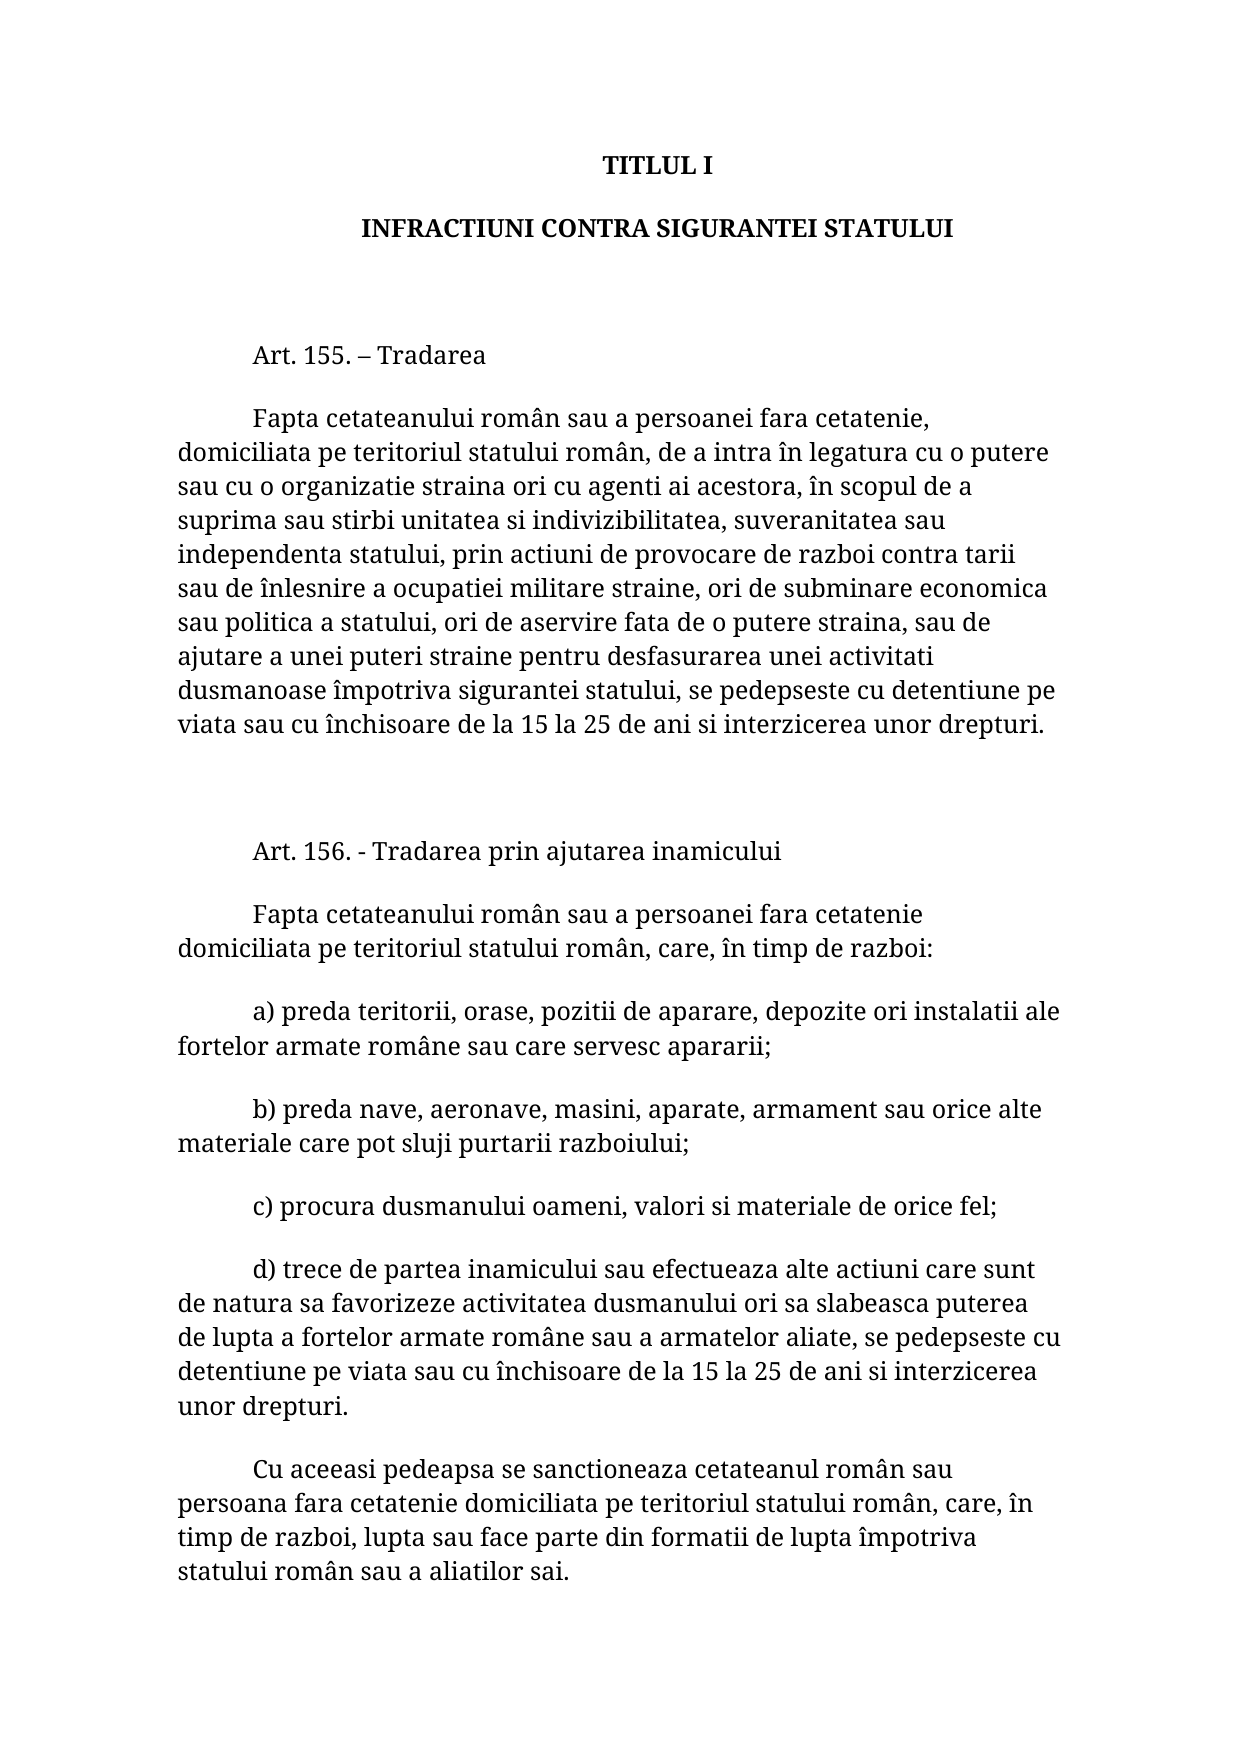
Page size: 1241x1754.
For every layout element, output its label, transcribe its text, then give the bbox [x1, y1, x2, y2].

text Cu aceeasi pedeapsa se sanctioneaza cetateanul român sau persoana fara cetatenie domiciliata pe teritoriul statului român, care, în timp de razboi, lupta sau face parte din formatii de lupta împotriva statului român sau a aliatilor sai. [177, 1451, 1063, 1588]
text b) preda nave, aeronave, masini, aparate, armament sau orice alte materiale care pot sluji purtarii razboiului; [177, 1091, 1063, 1159]
text a) preda teritorii, orase, pozitii de aparare, depozite ori instalatii ale fortelor armate române sau care servesc apararii; [177, 994, 1063, 1062]
text c) procura dusmanului oameni, valori si materiale de orice fel; [177, 1189, 1063, 1223]
text d) trece de partea inamicului sau efectueaza alte actiuni care sunt de natura sa favorizeze activitatea dusmanului ori sa slabeasca puterea de lupta a fortelor armate române sau a armatelor aliate, se pedepseste cu detentiune pe viata sau cu închisoare de la 15 la 25 de ani si interzicerea unor drepturi. [177, 1252, 1063, 1422]
text Fapta cetateanului român sau a persoanei fara cetatenie domiciliata pe teritoriul statului român, care, în timp de razboi: [177, 897, 1063, 965]
text Fapta cetateanului român sau a persoanei fara cetatenie, domiciliata pe teritoriul statului român, de a intra în legatura cu o putere sau cu o organizatie straina ori cu agenti ai acestora, în scopul de a suprima sau stirbi unitatea si indivizibilitatea, suveranitatea sau independenta statului, prin actiuni de provocare de razboi contra tarii sau de înlesnire a ocupatiei militare straine, ori de subminare economica sau politica a statului, ori de aservire fata de o putere straina, sau de ajutare a unei puteri straine pentru desfasurarea unei activitati dusmanoase împotriva sigurantei statului, se pedepseste cu detentiune pe viata sau cu închisoare de la 15 la 25 de ani si interzicerea unor drepturi. [177, 401, 1063, 741]
text Art. 155. – Tradarea [177, 337, 1063, 371]
text INFRACTIUNI CONTRA SIGURANTEI STATULUI [177, 211, 1063, 245]
text Art. 156. - Tradarea prin ajutarea inamicului [177, 833, 1063, 868]
text TITLUL I [177, 148, 1063, 182]
